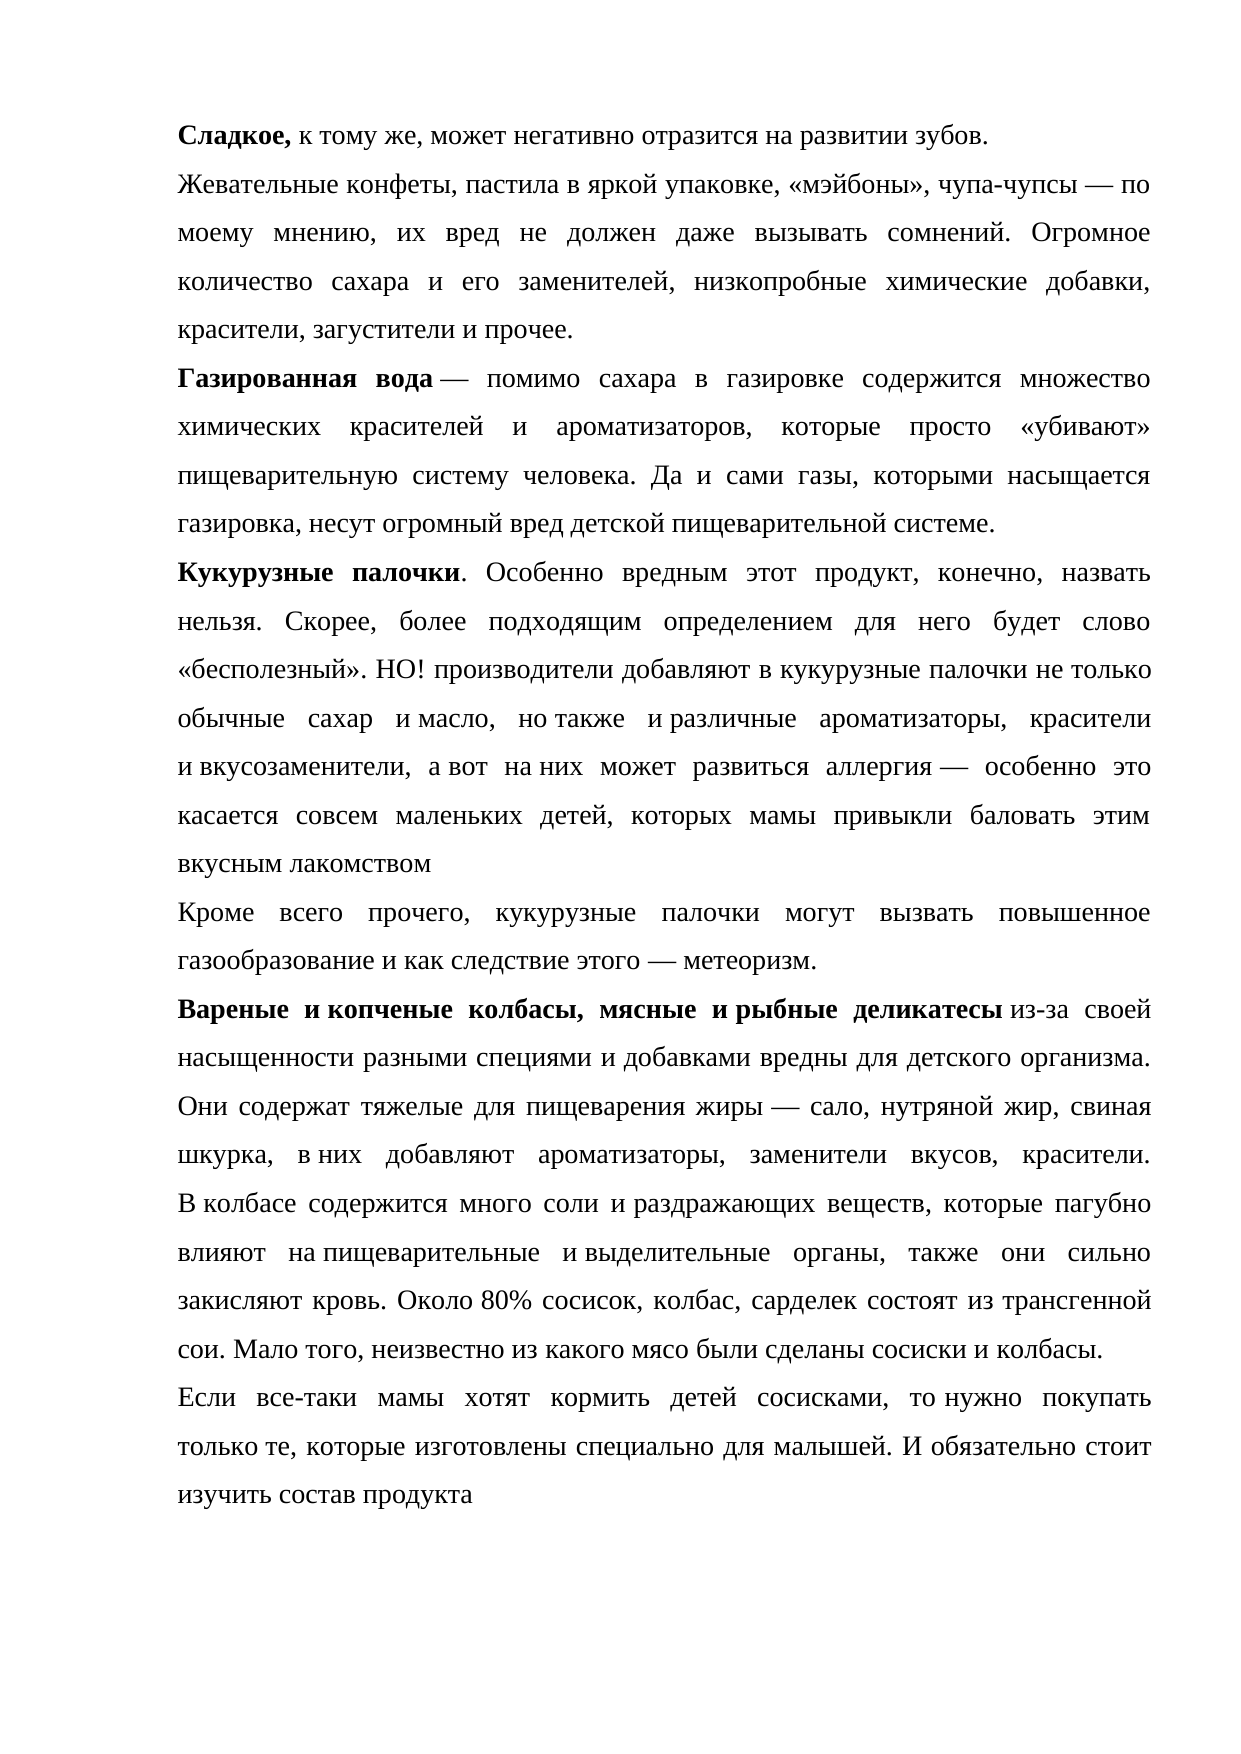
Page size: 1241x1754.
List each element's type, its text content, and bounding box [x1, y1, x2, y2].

text Вареные и копченые колбасы, мясные и рыбные деликатесы из-за своей насыщенности разными специями и добавками вредны для детского организма. Они содержат тяжелые для пищеварения жиры — сало, нутряной жир, свиная шкурка, в них добавляют ароматизаторы, заменители вкусов, красители. В колбасе содержится много соли и раздражающих веществ, которые пагубно влияют на пищеварительные и выделительные органы, также они сильно закисляют кровь. Около 80% сосисок, колбас, сарделек состоят из трансгенной сои. Мало того, неизвестно из какого мясо были сделаны сосиски и колбасы. [177, 992, 1152, 1364]
text Газированная вода — помимо сахара в газировке содержится множество химических красителей и ароматизаторов, которые просто «убивают» пищеварительную систему человека. Да и сами газы, которыми насыщается газировка, несут огромный вред детской пищеварительной системе. [177, 361, 1152, 539]
text Кроме всего прочего, кукурузные палочки могут вызвать повышенное газообразование и как следствие этого — метеоризм. [177, 895, 1152, 976]
text Сладкое, к тому же, может негативно отразится на развитии зубов. [177, 118, 1152, 151]
text Если все-таки мамы хотят кормить детей сосисками, то нужно покупать только те, которые изготовлены специально для малышей. И обязательно стоит изучить состав продукта [177, 1380, 1152, 1510]
text Кукурузные палочки. Особенно вредным этот продукт, конечно, назвать нельзя. Скорее, более подходящим определением для него будет слово «бесполезный». НО! производители добавляют в кукурузные палочки не только обычные сахар и масло, но также и различные ароматизаторы, красители и вкусозаменители, а вот на них может развиться аллергия — особенно это касается совсем маленьких детей, которых мамы привыкли баловать этим вкусным лакомством [177, 555, 1152, 879]
text Жевательные конфеты, пастила в яркой упаковке, «мэйбоны», чупа-чупсы — по моему мнению, их вред не должен даже вызывать сомнений. Огромное количество сахара и его заменителей, низкопробные химические добавки, красители, загустители и прочее. [177, 167, 1152, 345]
